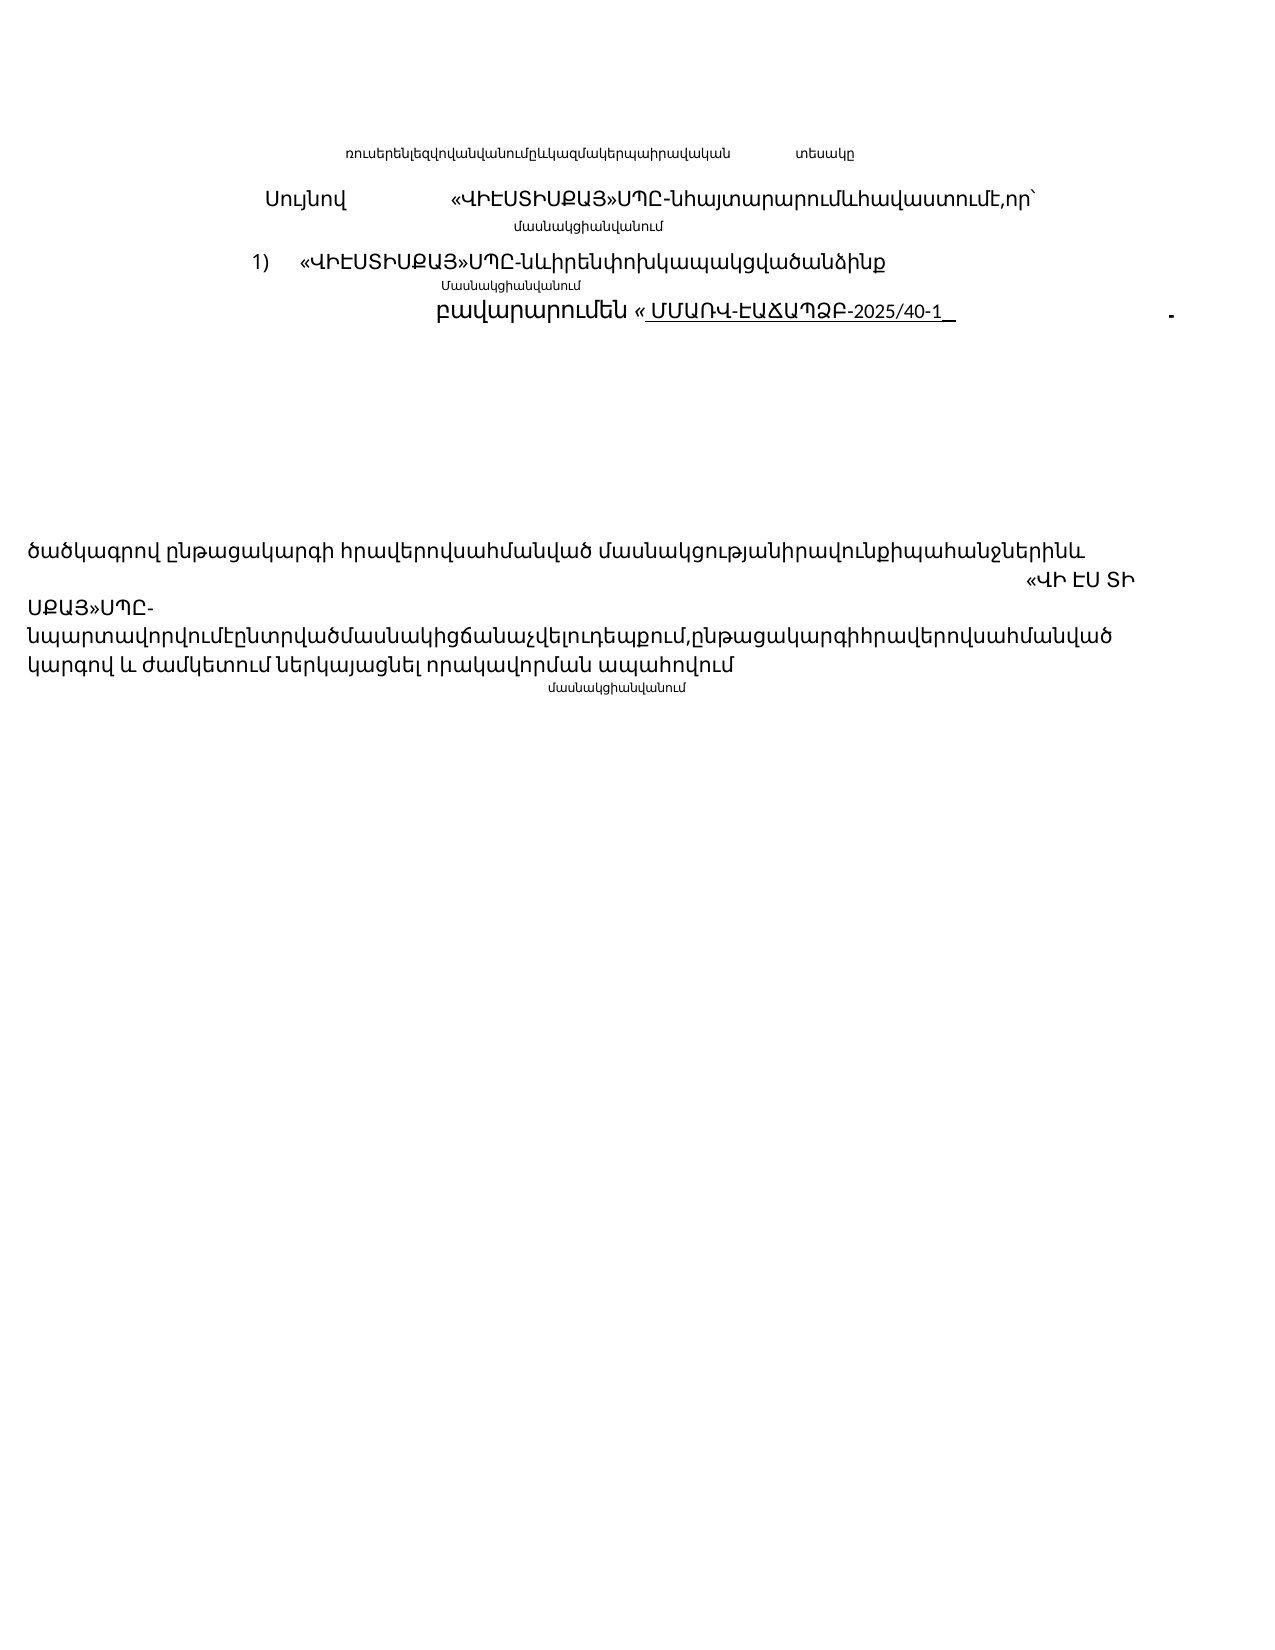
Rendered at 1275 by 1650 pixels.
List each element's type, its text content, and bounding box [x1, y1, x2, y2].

text Սույնով «ՎԻԷՍՏԻՍՔԱՅ»ՍՊԸ-նհայտարարումևհավաստումէ,որ՝ [27, 181, 1273, 213]
text ծածկագրով ընթացակարգի հրավերովսահմանված մասնակցությանիրավունքիպահանջներինև «ՎԻ ԷՍ ՏԻ ՍՔԱՅ»ՍՊԸ-նպարտավորվումէընտրվածմասնակիցճանաչվելուդեպքում,ընթացակարգիհրավերովսահմանված կարգով և ժամկետում ներկայացնել որակավորման ապահովում [27, 536, 1152, 678]
text ռուսերենլեզվովանվանումըևկազմակերպաիրավական տեսակը [27, 144, 855, 162]
list «ՎԻԷՍՏԻՍՔԱՅ»ՍՊԸ-նևիրենփոխկապակցվածանձինք [251, 247, 1275, 276]
text բավարարումեն « ՄՄԱՌՎ-ԷԱՃԱՊՁԲ-2025/40-1 [27, 293, 1275, 326]
text մասնակցիանվանում [27, 679, 1207, 696]
text Մասնակցիանվանում [27, 278, 994, 293]
text մասնակցիանվանում [27, 217, 1149, 235]
